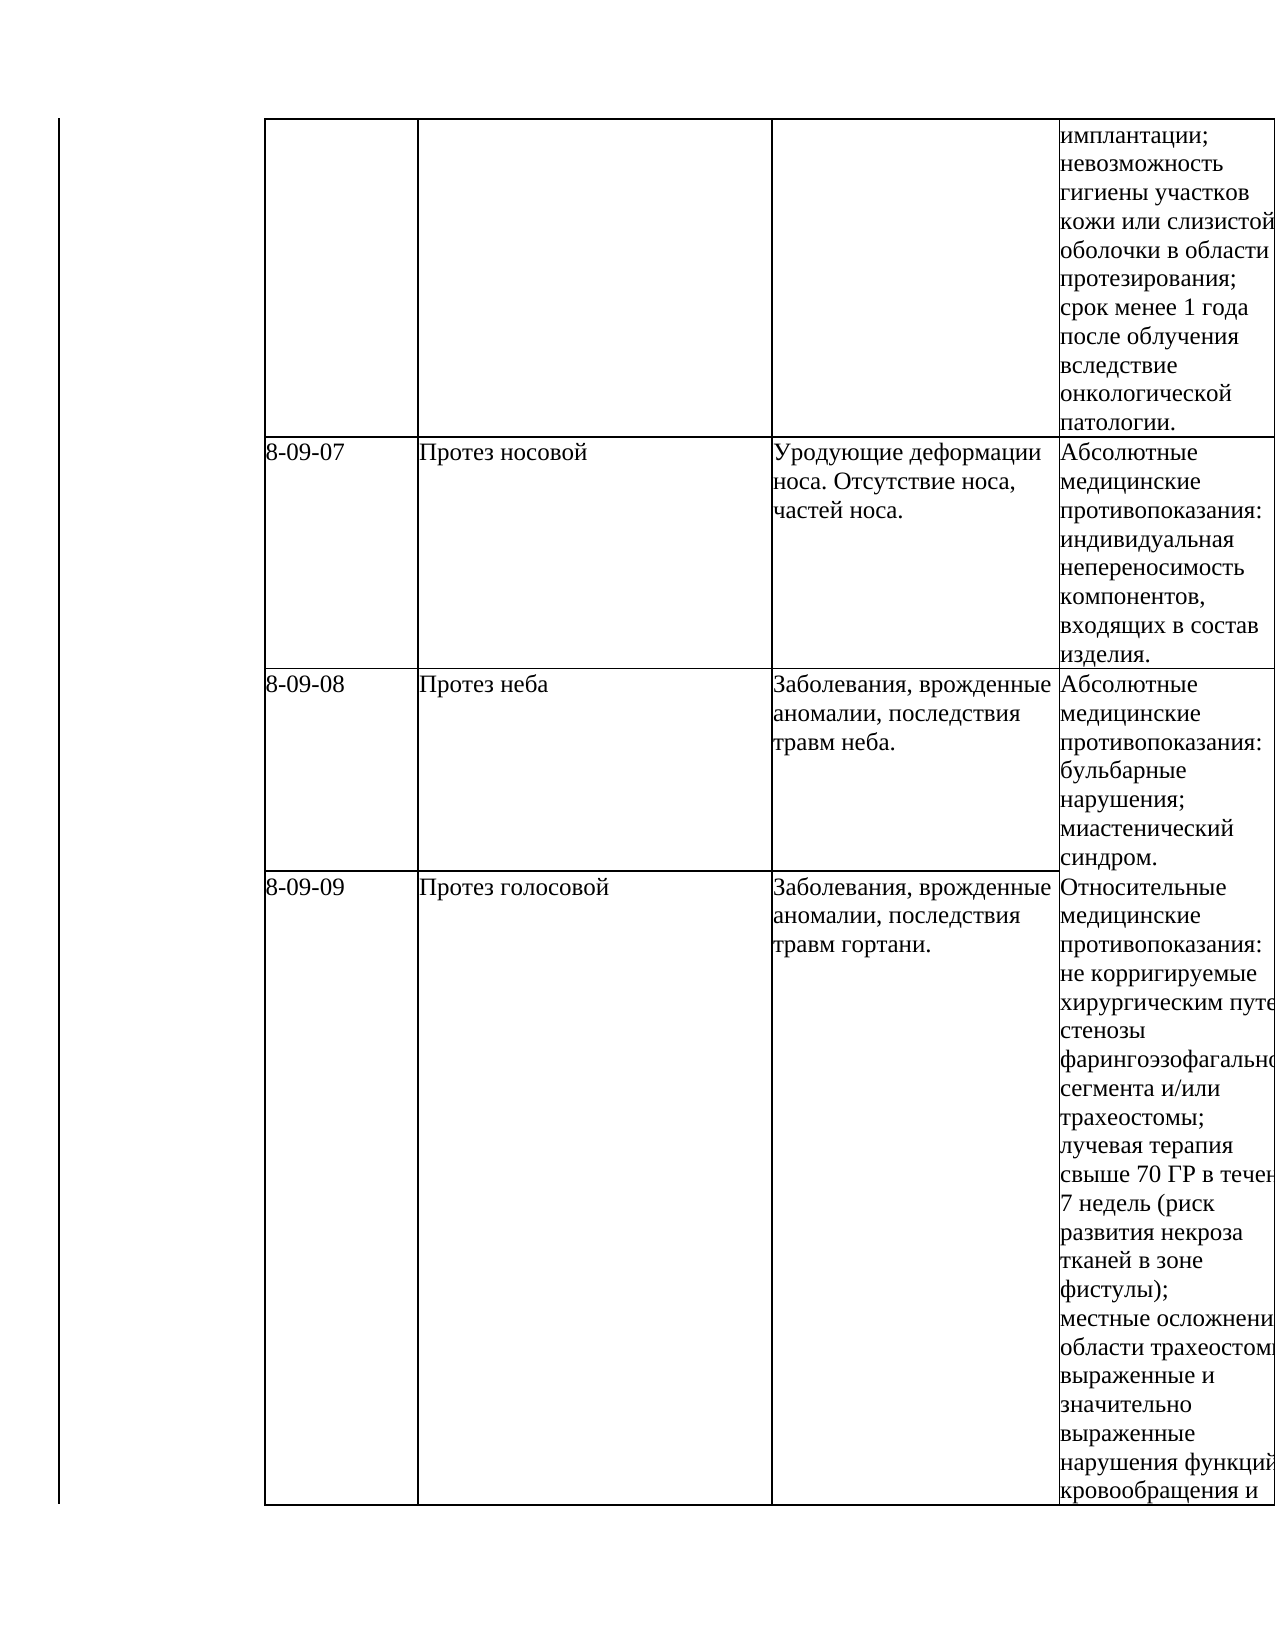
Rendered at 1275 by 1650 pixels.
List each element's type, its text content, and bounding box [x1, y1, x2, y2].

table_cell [773, 872, 1059, 1504]
table_cell Абсолютные медицинские противопоказания: индивидуальная непереносимость компонентов, входящих в состав изделия. [1060, 438, 1274, 667]
table_cell 8-09-09 [266, 872, 417, 1504]
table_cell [1060, 120, 1274, 436]
table_cell Протез голосовой [419, 872, 771, 1504]
table_cell Абсолютные медицинские противопоказания: бульбарные нарушения; миастенический синдром. [1060, 669, 1274, 870]
table_cell Протез неба [419, 669, 771, 870]
table_cell 8-09-07 [266, 438, 417, 667]
table_cell Уродующие деформации носа. Отсутствие носа, частей носа. [773, 438, 1059, 667]
table_cell Протез носовой [419, 438, 771, 667]
table_cell 8-09-08 [266, 669, 417, 870]
table_cell Заболевания, врожденные аномалии, последствия травм неба. [773, 669, 1059, 870]
